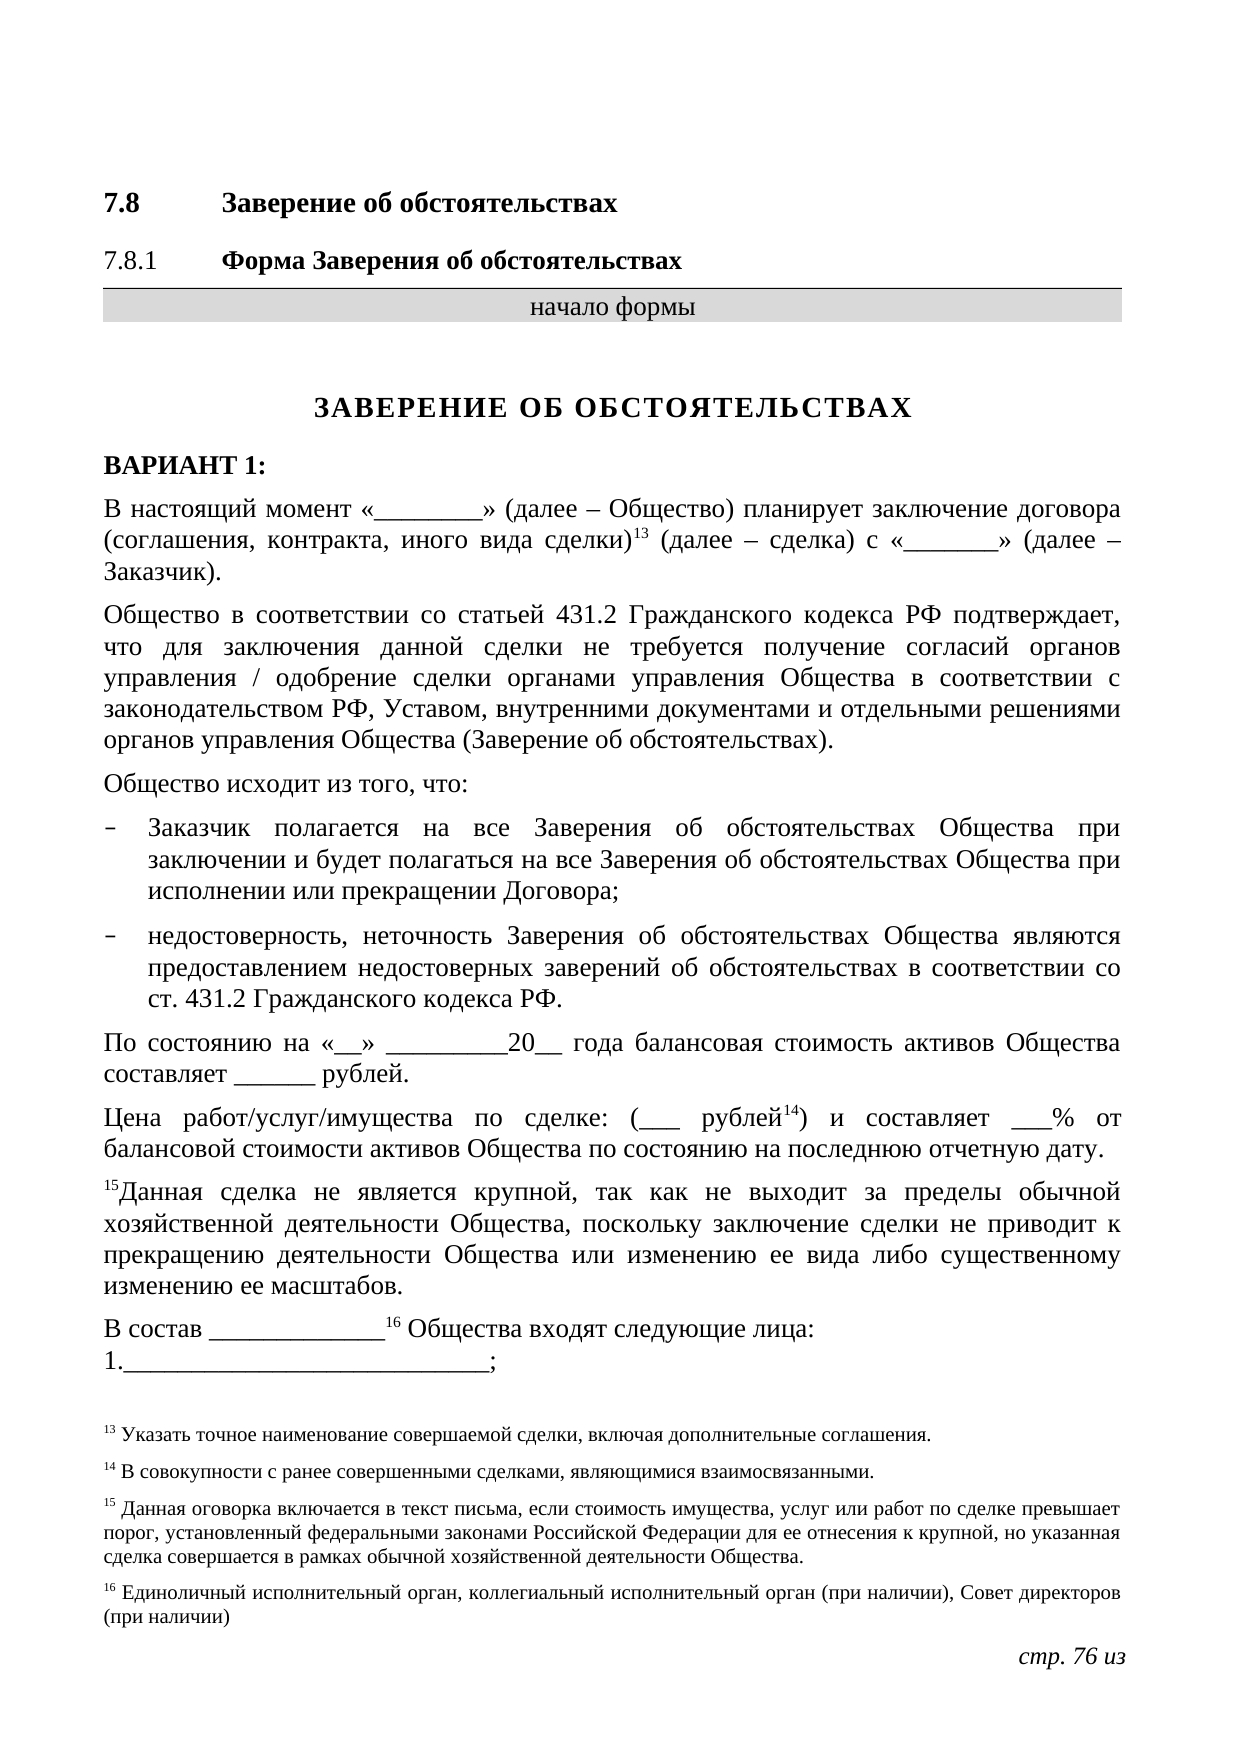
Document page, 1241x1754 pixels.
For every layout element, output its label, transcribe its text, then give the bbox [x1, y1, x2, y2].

text В настоящий момент «________» (далее – Общество) планирует заключение договора (соглашения, контракта, иного вида сделки) (далее – сделка) с «_______» (далее – Заказчик). [103, 492, 1122, 586]
list Заказчик полагается на все Заверения об обстоятельствах Общества при заключении и будет полагаться на все Заверения об обстоятельствах Общества при исполнении или прекращении Договора; [103, 810, 1122, 906]
text Общество исходит из того, что: [103, 767, 1122, 798]
text Цена работ/услуг/имущества по сделке: (___ рублей) и составляет ___% от балансовой стоимости активов Общества по состоянию на последнюю отчетную дату. [103, 1101, 1122, 1163]
text Заверение об обстоятельствах [103, 390, 1122, 424]
text По состоянию на «__» _________20__ года балансовая стоимость активов Общества составляет ______ рублей. [103, 1026, 1122, 1088]
text Данная сделка не является крупной, так как не выходит за пределы обычной хозяйственной деятельности Общества, поскольку заключение сделки не приводит к прекращению деятельности Общества или изменению ее вида либо существенному изменению ее масштабов. [103, 1176, 1122, 1300]
text начало формы [103, 289, 1122, 322]
text 1.___________________________; [103, 1344, 1122, 1375]
subtitle Заверение об обстоятельствах [103, 185, 1122, 219]
text Общество в соответствии со статьей 431.2 Гражданского кодекса РФ подтверждает, что для заключения данной сделки не требуется получение согласий органов управления / одобрение сделки органами управления Общества в соответствии с законодательством РФ, Уставом, внутренними документами и отдельными решениями органов управления Общества (Заверение об обстоятельствах). [103, 598, 1122, 754]
list Форма Заверения об обстоятельствах [103, 244, 1122, 275]
list недостоверность, неточность Заверения об обстоятельствах Общества являются предоставлением недостоверных заверений об обстоятельствах в соответствии со ст. 431.2 Гражданского кодекса РФ. [103, 918, 1122, 1013]
text ВАРИАНТ 1: [103, 449, 1122, 480]
text В состав _____________ Общества входят следующие лица: [103, 1313, 1122, 1344]
